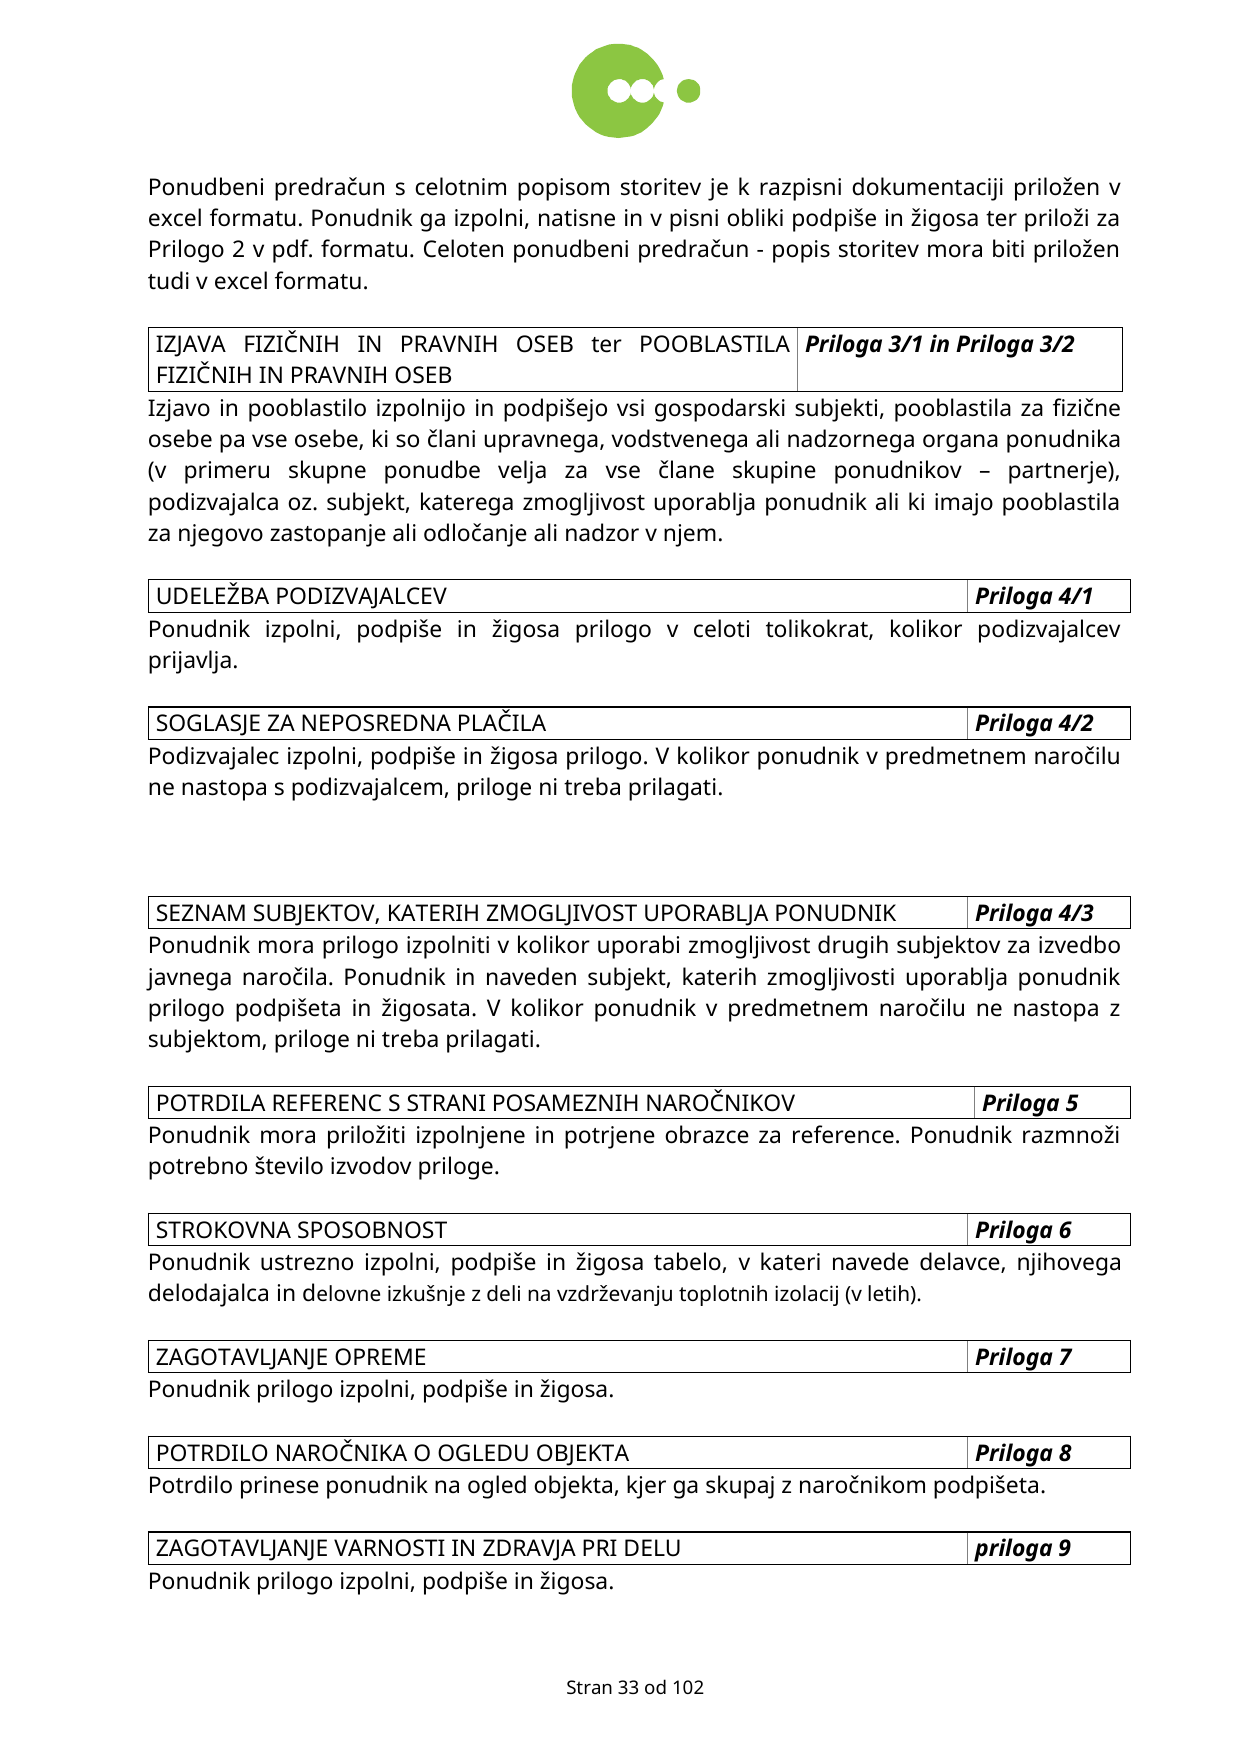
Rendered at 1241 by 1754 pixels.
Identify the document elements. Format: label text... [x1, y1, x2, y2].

text Ponudnik ustrezno izpolni, podpiše in žigosa tabelo, v kateri navede delavce, njihovega delodajalca in delovne izkušnje z deli na vzdrževanju toplotnih izolacij (v letih). [148, 1246, 1122, 1308]
text Ponudnik izpolni, podpiše in žigosa prilogo v celoti tolikokrat, kolikor podizvajalcev prijavlja. [148, 613, 1122, 675]
table_header UDELEŽBA PODIZVAJALCEV [149, 580, 967, 612]
text Ponudnik mora prilogo izpolniti v kolikor uporabi zmogljivost drugih subjektov za izvedbo javnega naročila. Ponudnik in naveden subjekt, katerih zmogljivosti uporablja ponudnik prilogo podpišeta in žigosata. V kolikor ponudnik v predmetnem naročilu ne nastopa z subjektom, priloge ni treba prilagati. [148, 929, 1122, 1054]
text Izjavo in pooblastilo izpolnijo in podpišejo vsi gospodarski subjekti, pooblastila za fizične osebe pa vse osebe, ki so člani upravnega, vodstvenega ali nadzornega organa ponudnika (v primeru skupne ponudbe velja za vse člane skupine ponudnikov – partnerje), podizvajalca oz. subjekt, katerega zmogljivost uporablja ponudnik ali ki imajo pooblastila za njegovo zastopanje ali odločanje ali nadzor v njem. [148, 392, 1122, 548]
table_header Priloga 7 [968, 1341, 1130, 1372]
text Ponudnik prilogo izpolni, podpiše in žigosa. [148, 1373, 1122, 1404]
table_header POTRDILO NAROČNIKA O OGLEDU OBJEKTA [149, 1437, 967, 1468]
table_header Priloga 4/3 [968, 897, 1130, 928]
table_header SEZNAM SUBJEKTOV, KATERIH ZMOGLJIVOST UPORABLJA PONUDNIK [149, 897, 967, 928]
table_header Priloga 6 [968, 1214, 1130, 1245]
table_header IZJAVA FIZIČNIH IN PRAVNIH OSEB ter POOBLASTILA FIZIČNIH IN PRAVNIH OSEB [149, 328, 797, 391]
text Ponudnik mora priložiti izpolnjene in potrjene obrazce za reference. Ponudnik razmnoži potrebno število izvodov priloge. [148, 1119, 1122, 1181]
table_header ZAGOTAVLJANJE VARNOSTI IN ZDRAVJA PRI DELU [149, 1533, 967, 1564]
table_header Priloga 4/1 [968, 580, 1130, 612]
table_header SOGLASJE ZA NEPOSREDNA PLAČILA [149, 708, 967, 739]
table_header Priloga 5 [975, 1087, 1130, 1118]
text Podizvajalec izpolni, podpiše in žigosa prilogo. V kolikor ponudnik v predmetnem naročilu ne nastopa s podizvajalcem, priloge ni treba prilagati. [148, 740, 1122, 802]
text Ponudnik prilogo izpolni, podpiše in žigosa. [148, 1565, 1122, 1596]
table_header POTRDILA REFERENC S STRANI POSAMEZNIH NAROČNIKOV [149, 1087, 974, 1118]
table_header Priloga 4/2 [968, 708, 1130, 739]
table_header Priloga 3/1 in Priloga 3/2 [798, 328, 1122, 391]
table_header Priloga 8 [968, 1437, 1130, 1468]
text Potrdilo prinese ponudnik na ogled objekta, kjer ga skupaj z naročnikom podpišeta. [148, 1469, 1122, 1500]
table_header STROKOVNA SPOSOBNOST [149, 1214, 967, 1245]
text Ponudbeni predračun s celotnim popisom storitev je k razpisni dokumentaciji priložen v excel formatu. Ponudnik ga izpolni, natisne in v pisni obliki podpiše in žigosa ter priloži za Prilogo 2 v pdf. formatu. Celoten ponudbeni predračun - popis storitev mora biti priložen tudi v excel formatu. [148, 171, 1122, 296]
table_header ZAGOTAVLJANJE OPREME [149, 1341, 967, 1372]
table_header priloga 9 [968, 1533, 1130, 1564]
